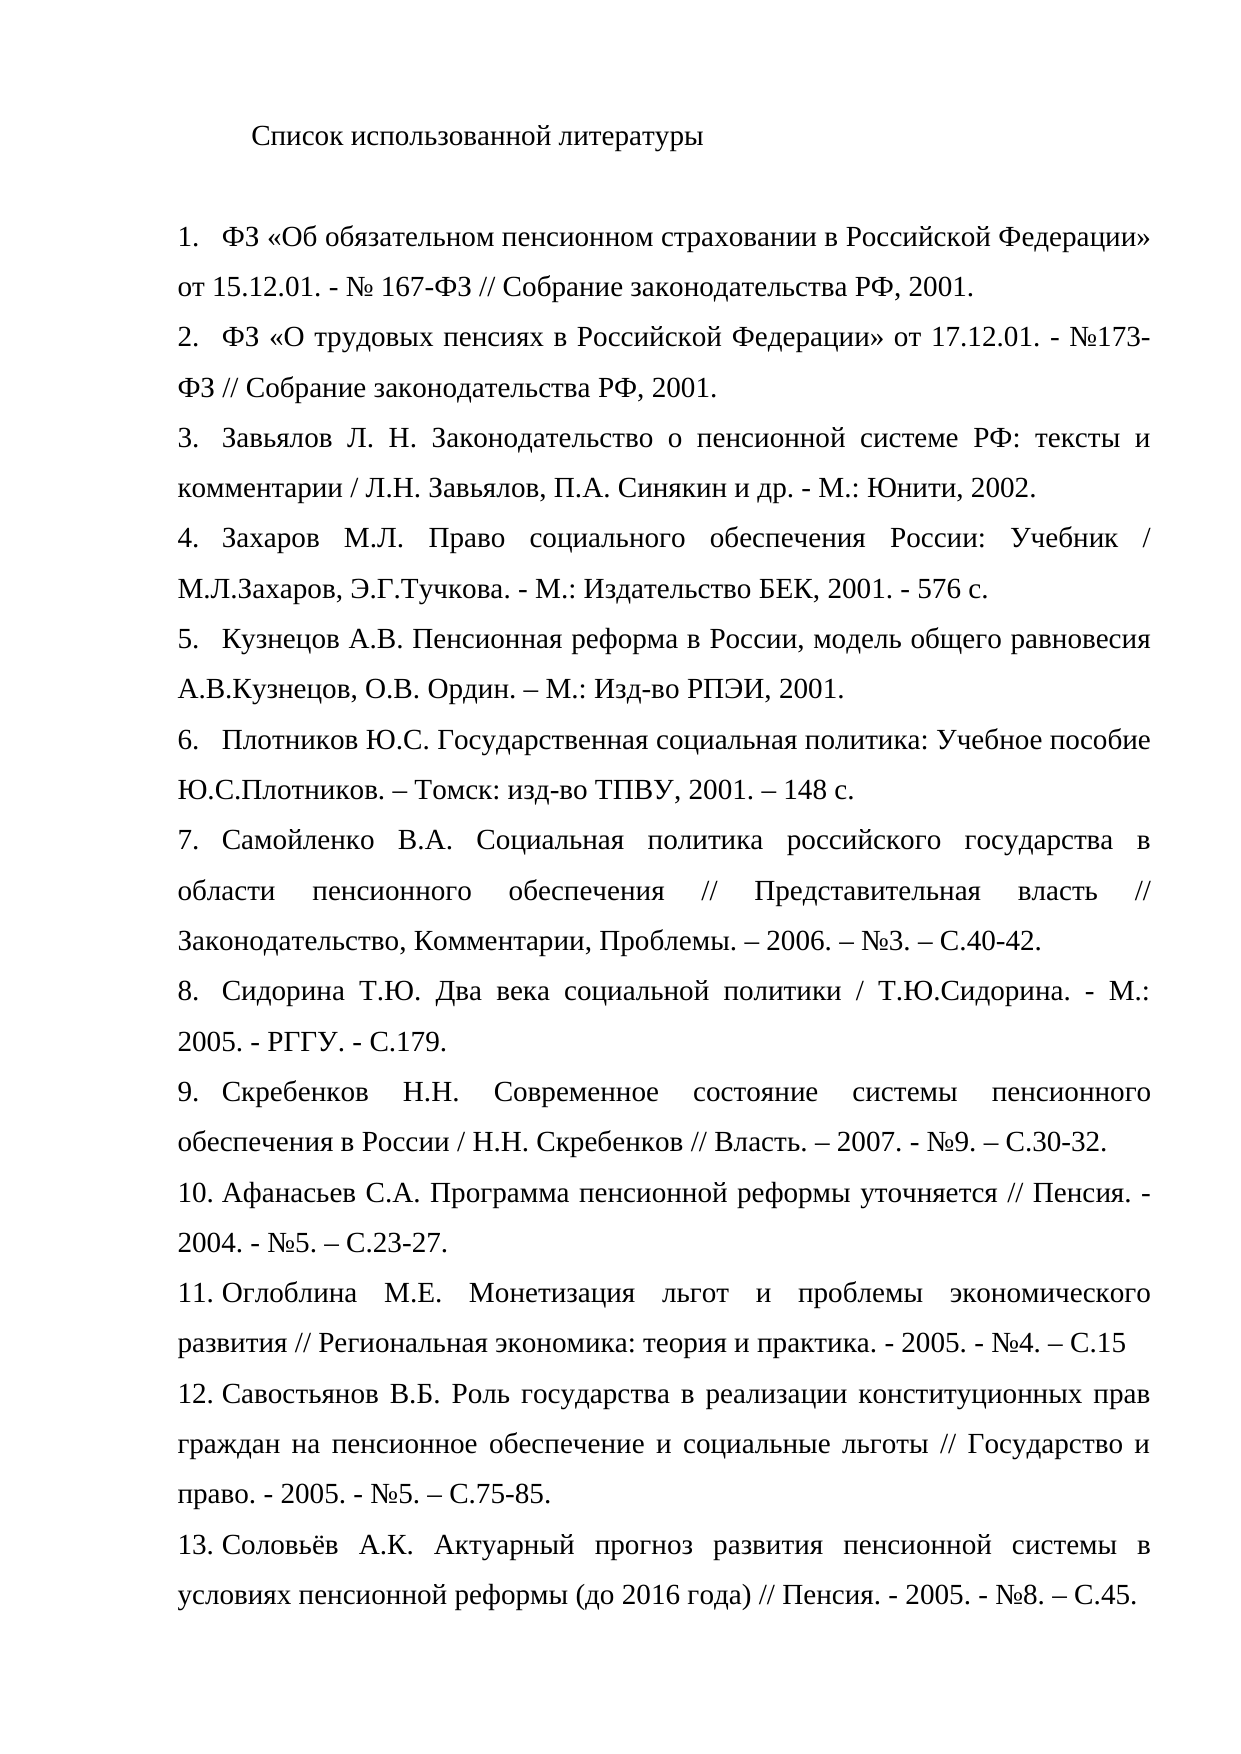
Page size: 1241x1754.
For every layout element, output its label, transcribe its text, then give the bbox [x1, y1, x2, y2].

list ФЗ «Об обязательном пенсионном страховании в Российской Федерации» от 15.12.01. - № 167-ФЗ // Собрание законодательства РФ, 2001. [177, 219, 1152, 303]
list Оглоблина М.Е. Монетизация льгот и проблемы экономического развития // Региональная экономика: теория и практика. - 2005. - №4. – С.15 [177, 1275, 1152, 1359]
list ФЗ «О трудовых пенсиях в Российской Федерации» от 17.12.01. - №173-ФЗ // Собрание законодательства РФ, 2001. [177, 319, 1152, 403]
list Захаров М.Л. Право социального обеспечения России: Учебник / М.Л.Захаров, Э.Г.Тучкова. - М.: Издательство БЕК, 2001. - 576 с. [177, 521, 1152, 604]
list Скребенков Н.Н. Современное состояние системы пенсионного обеспечения в России / Н.Н. Скребенков // Власть. – 2007. - №9. – С.30-32. [177, 1074, 1152, 1158]
list Плотников Ю.С. Государственная социальная политика: Учебное пособие Ю.С.Плотников. – Томск: изд-во ТПВУ, 2001. – 148 с. [177, 722, 1152, 806]
list Соловьёв А.К. Актуарный прогноз развития пенсионной системы в условиях пенсионной реформы (до 2016 года) // Пенсия. - 2005. - №8. – С.45. [177, 1527, 1152, 1611]
list Савостьянов В.Б. Роль государства в реализации конституционных прав граждан на пенсионное обеспечение и социальные льготы // Государство и право. - 2005. - №5. – С.75-85. [177, 1376, 1152, 1510]
list Завьялов Л. Н. Законодательство о пенсионной системе РФ: тексты и комментарии / Л.Н. Завьялов, П.А. Синякин и др. - М.: Юнити, 2002. [177, 420, 1152, 504]
list Кузнецов А.В. Пенсионная реформа в России, модель общего равновесия А.В.Кузнецов, О.В. Ордин. – М.: Изд-во РПЭИ, 2001. [177, 621, 1152, 705]
list Самойленко В.А. Социальная политика российского государства в области пенсионного обеспечения // Представительная власть // Законодательство, Комментарии, Проблемы. – 2006. – №3. – С.40-42. [177, 822, 1152, 957]
list Сидорина Т.Ю. Два века социальной политики / Т.Ю.Сидорина. - М.: 2005. - РГГУ. - С.179. [177, 973, 1152, 1057]
text Список использованной литературы [177, 118, 1152, 152]
list Афанасьев С.А. Программа пенсионной реформы уточняется // Пенсия. - 2004. - №5. – С.23-27. [177, 1175, 1152, 1258]
